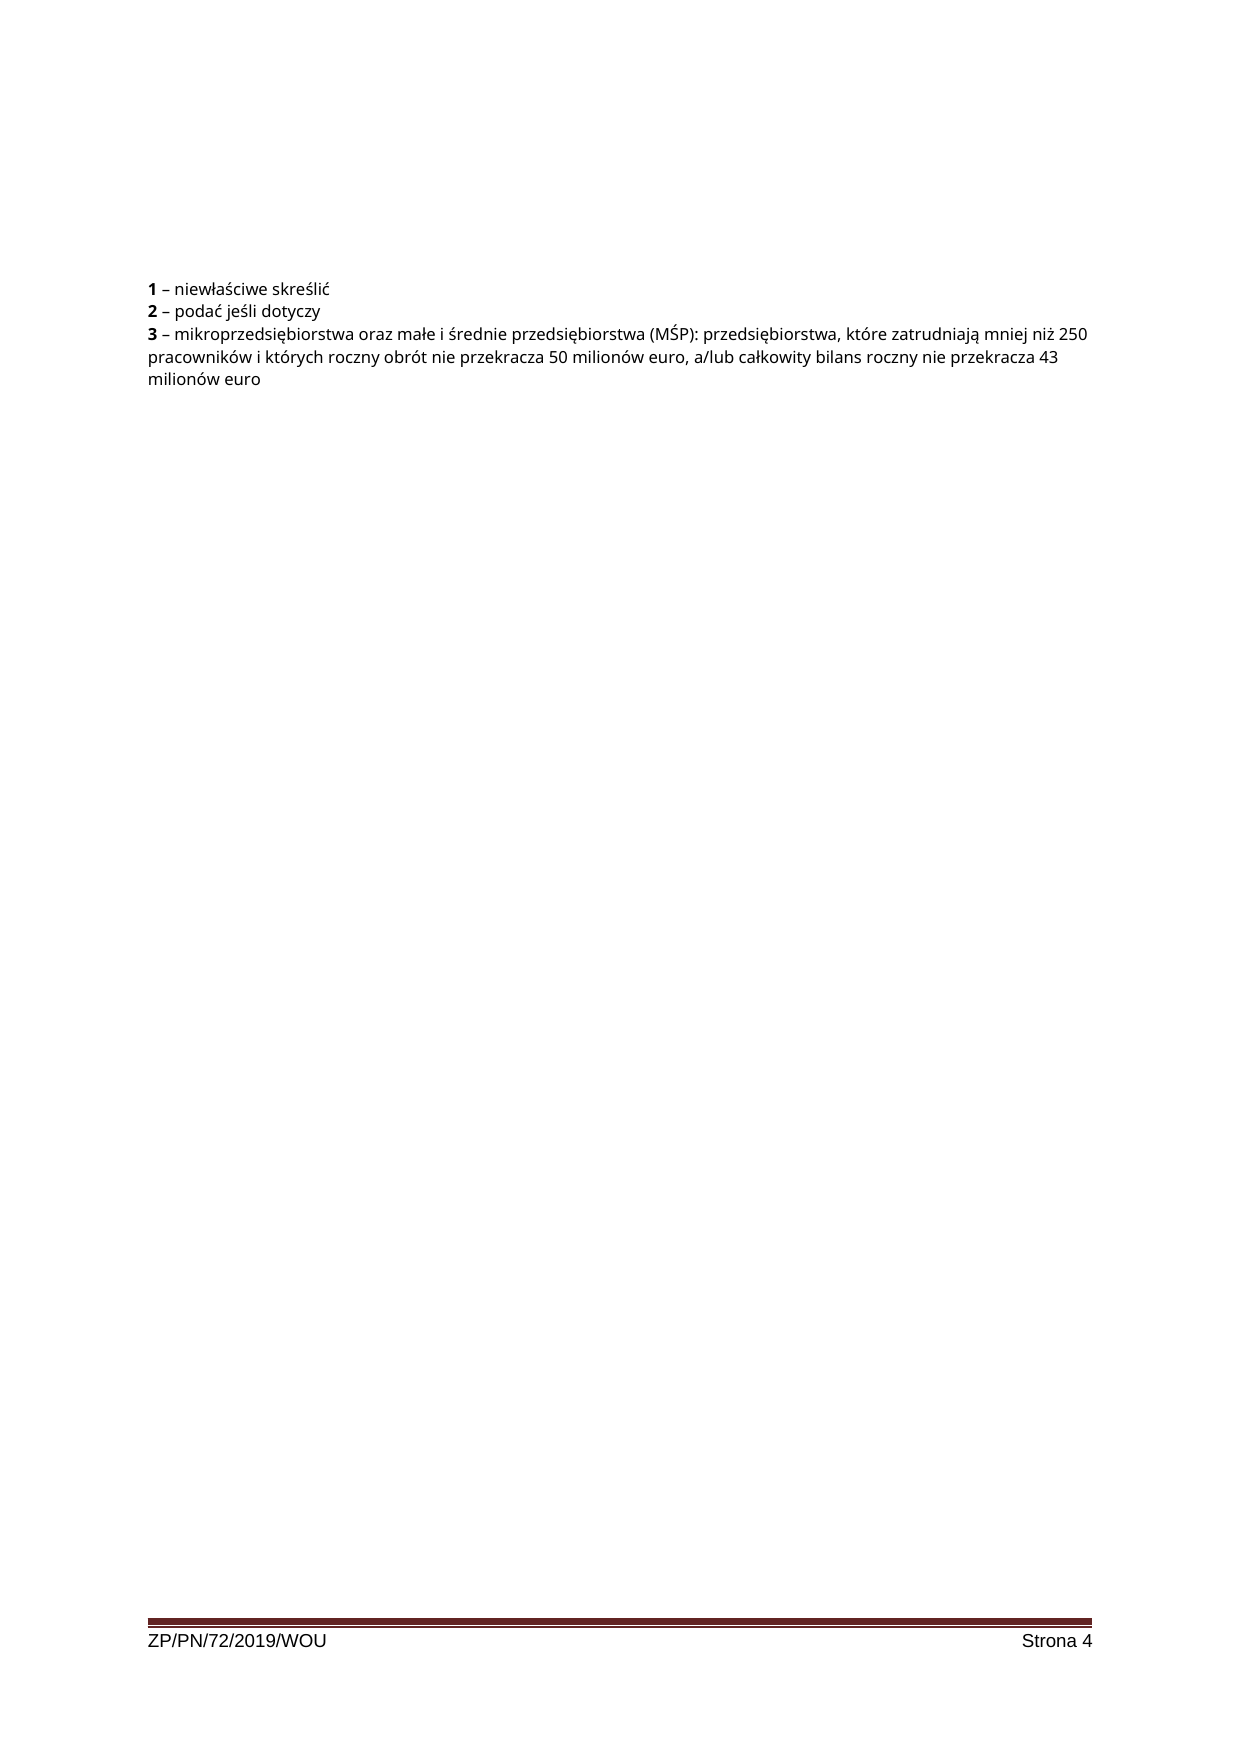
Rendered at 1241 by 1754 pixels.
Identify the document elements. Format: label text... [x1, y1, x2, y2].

text 2 – podać jeśli dotyczy [148, 300, 1092, 322]
text 3 – mikroprzedsiębiorstwa oraz małe i średnie przedsiębiorstwa (MŚP): przedsiębiorstwa, które zatrudniają mniej niż 250 pracowników i których roczny obrót nie przekracza 50 milionów euro, a/lub całkowity bilans roczny nie przekracza 43 milionów euro [148, 322, 1092, 391]
text 1 – niewłaściwe skreślić [148, 277, 1092, 300]
